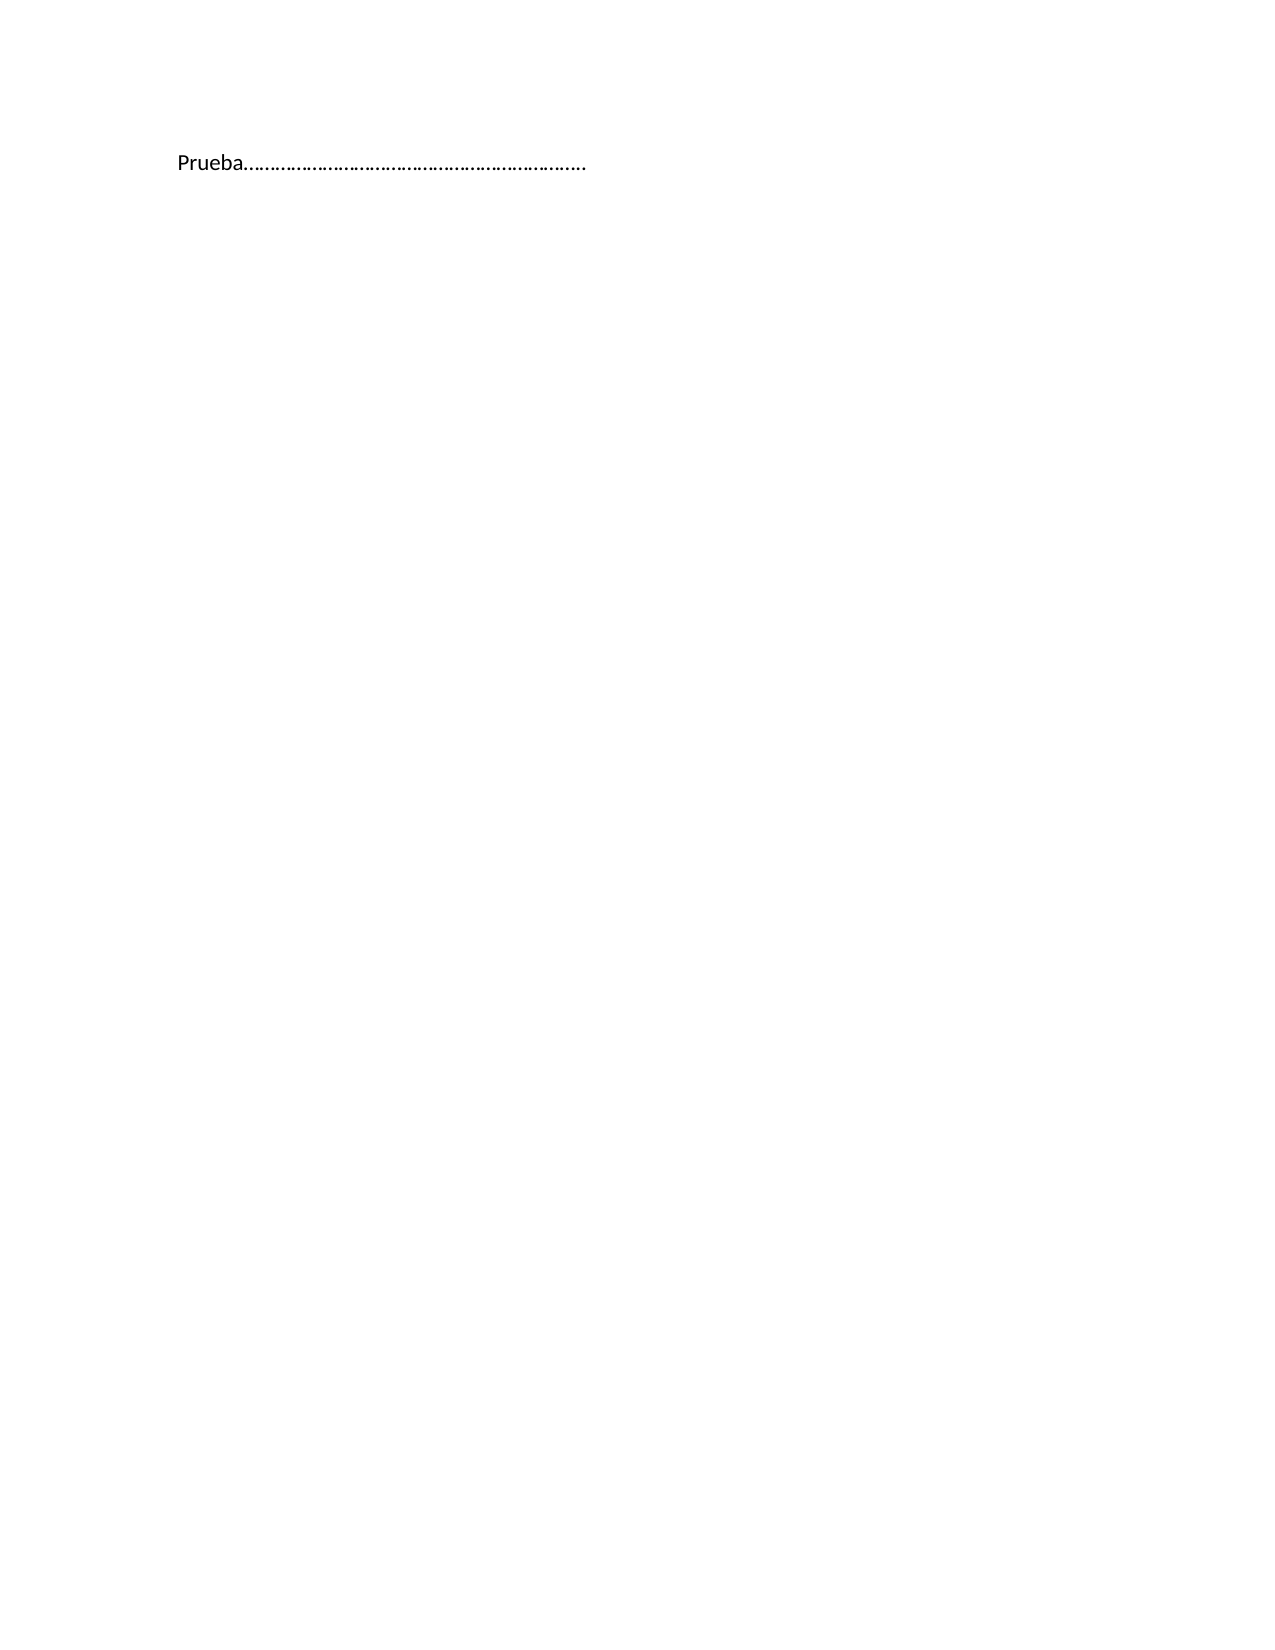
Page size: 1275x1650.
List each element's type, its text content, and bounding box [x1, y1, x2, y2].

text Prueba……………………………………………………….. [177, 148, 1098, 176]
